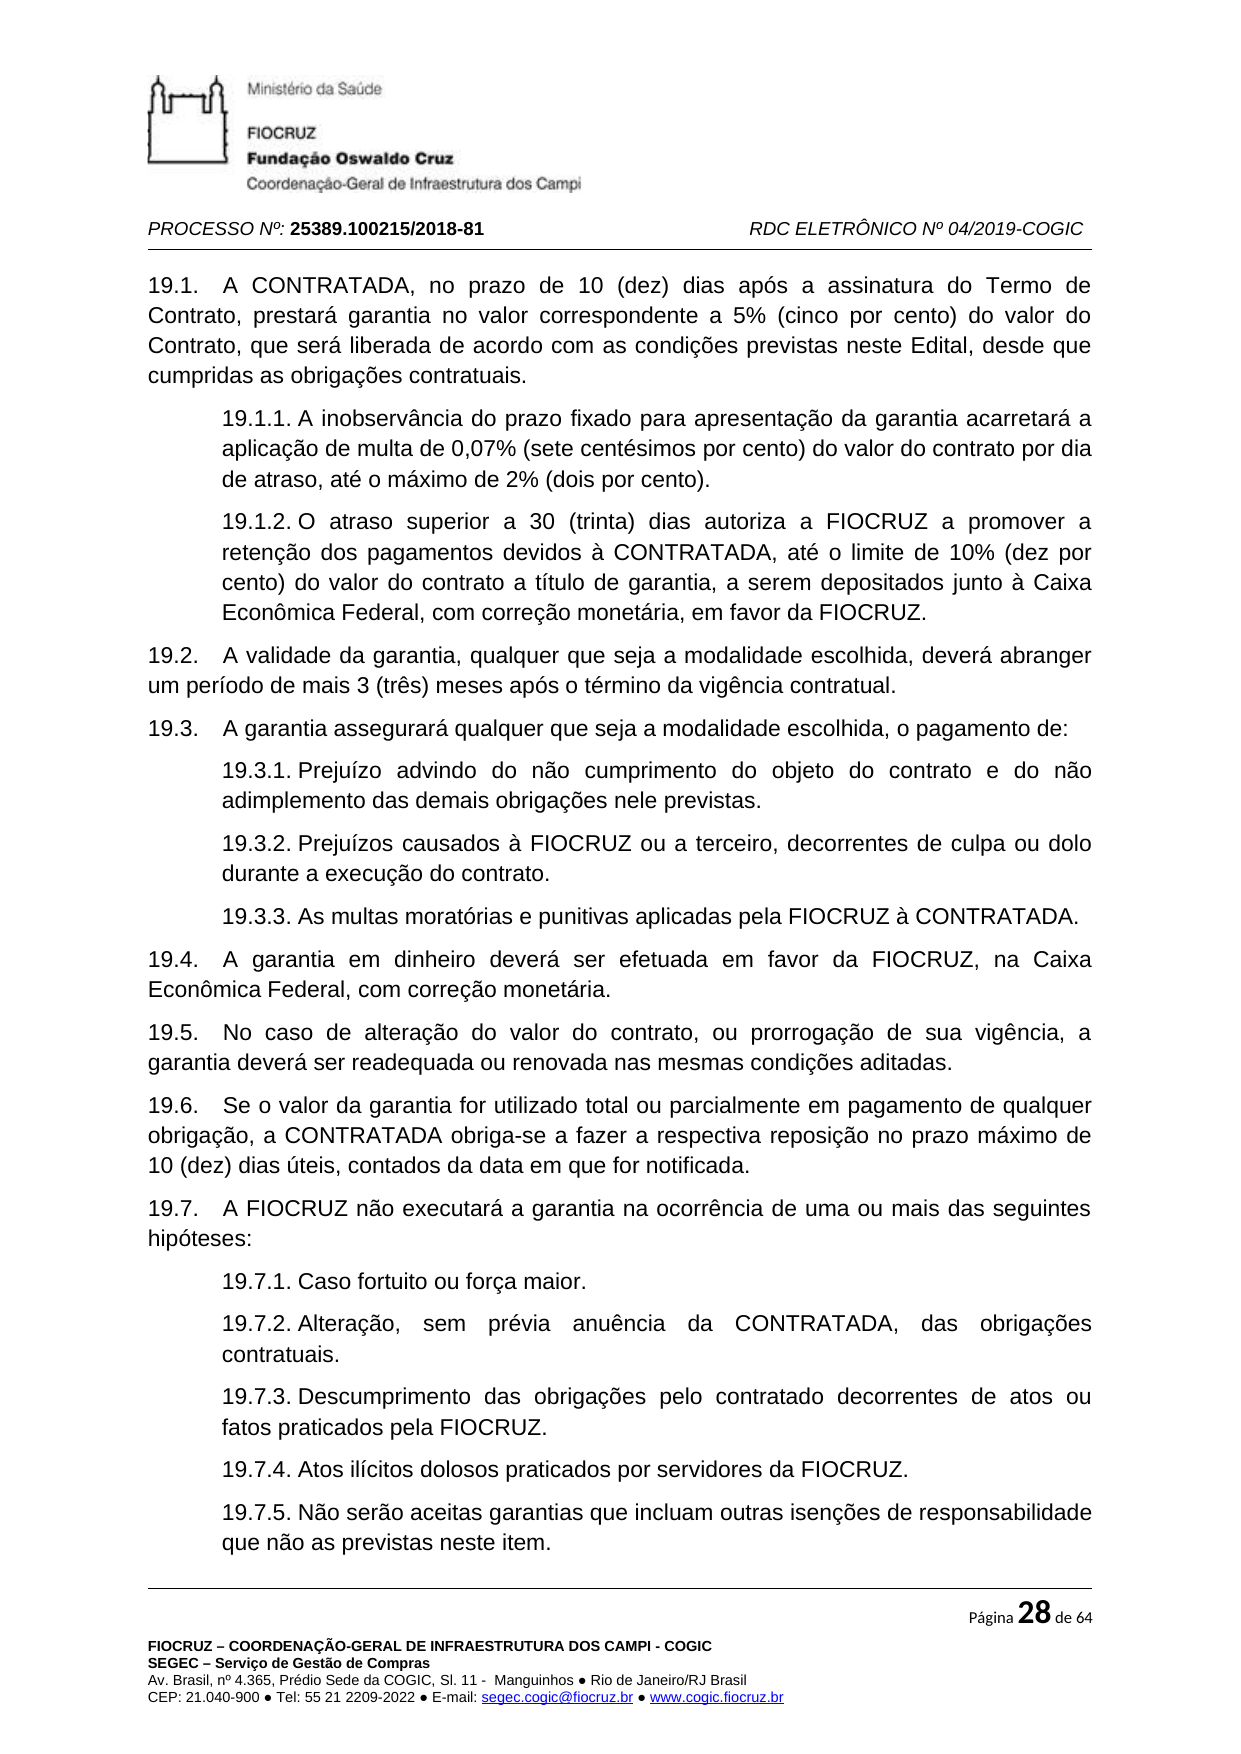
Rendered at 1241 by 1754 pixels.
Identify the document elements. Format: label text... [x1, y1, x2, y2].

list A CONTRATADA, no prazo de 10 (dez) dias após a assinatura do Termo de Contrato, prestará garantia no valor correspondente a 5% (cinco por cento) do valor do Contrato, que será liberada de acordo com as condições previstas neste Edital, desde que cumpridas as obrigações contratuais. [148, 272, 1092, 389]
list Prejuízos causados à FIOCRUZ ou a terceiro, decorrentes de culpa ou dolo durante a execução do contrato. [222, 830, 1092, 887]
picture [147, 75, 582, 193]
list As multas moratórias e punitivas aplicadas pela FIOCRUZ à CONTRATADA. [222, 903, 1092, 929]
list A validade da garantia, qualquer que seja a modalidade escolhida, deverá abranger um período de mais 3 (três) meses após o término da vigência contratual. [148, 642, 1092, 698]
list No caso de alteração do valor do contrato, ou prorrogação de sua vigência, a garantia deverá ser readequada ou renovada nas mesmas condições aditadas. [148, 1019, 1092, 1075]
list Atos ilícitos dolosos praticados por servidores da FIOCRUZ. [222, 1456, 1092, 1483]
list Caso fortuito ou força maior. [222, 1268, 1092, 1294]
list A garantia em dinheiro deverá ser efetuada em favor da FIOCRUZ, na Caixa Econômica Federal, com correção monetária. [148, 946, 1092, 1002]
list Alteração, sem prévia anuência da CONTRATADA, das obrigações contratuais. [222, 1310, 1092, 1367]
list Se o valor da garantia for utilizado total ou parcialmente em pagamento de qualquer obrigação, a CONTRATADA obriga-se a fazer a respectiva reposição no prazo máximo de 10 (dez) dias úteis, contados da data em que for notificada. [148, 1092, 1092, 1178]
list A inobservância do prazo fixado para apresentação da garantia acarretará a aplicação de multa de 0,07% (sete centésimos por cento) do valor do contrato por dia de atraso, até o máximo de 2% (dois por cento). [222, 405, 1092, 492]
list Prejuízo advindo do não cumprimento do objeto do contrato e do não adimplemento das demais obrigações nele previstas. [222, 757, 1092, 814]
list Descumprimento das obrigações pelo contratado decorrentes de atos ou fatos praticados pela FIOCRUZ. [222, 1383, 1092, 1440]
list A FIOCRUZ não executará a garantia na ocorrência de uma ou mais das seguintes hipóteses: [148, 1195, 1092, 1251]
list O atraso superior a 30 (trinta) dias autoriza a FIOCRUZ a promover a retenção dos pagamentos devidos à CONTRATADA, até o limite de 10% (dez por cento) do valor do contrato a título de garantia, a serem depositados junto à Caixa Econômica Federal, com correção monetária, em favor da FIOCRUZ. [222, 508, 1092, 625]
list Não serão aceitas garantias que incluam outras isenções de responsabilidade que não as previstas neste item. [222, 1499, 1092, 1556]
list A garantia assegurará qualquer que seja a modalidade escolhida, o pagamento de: [148, 714, 1092, 741]
